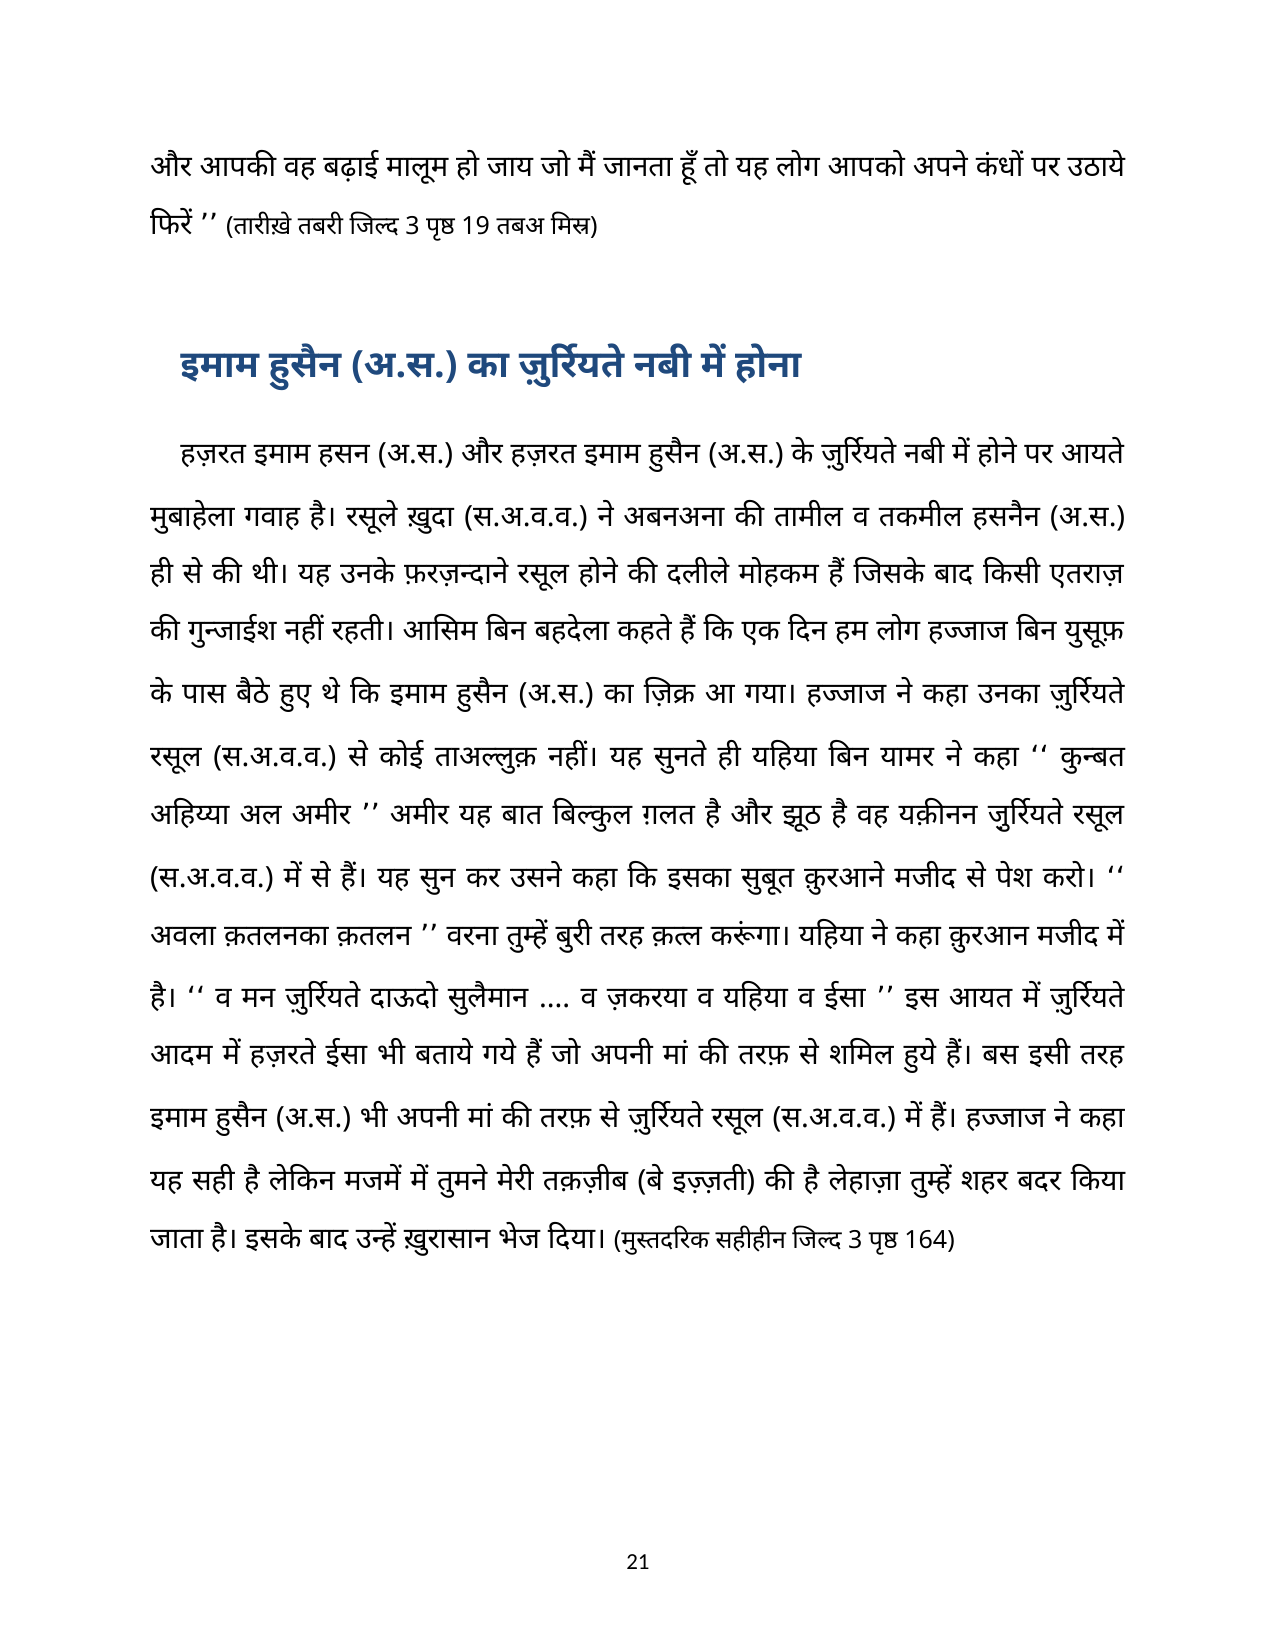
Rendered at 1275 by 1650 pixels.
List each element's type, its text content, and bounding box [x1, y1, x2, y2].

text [150, 150, 1125, 246]
text हज़रत इमाम हसन (अ.स.) और हज़रत इमाम हुसैन (अ.स.) के ज़ुर्रियते नबी में होने पर आयते मुबाहेला गवाह है। रसूले ख़ुदा (स.अ.व.व.) ने अबनअना की तामील व तकमील हसनैन (अ.स.) ही से की थी। यह उनके फ़रज़न्दाने रसूल होने की दलीले मोहकम हैं जिसके बाद किसी एतराज़ की गुन्जाईश नहीं रहती। आसिम बिन बहदेला कहते हैं कि एक दिन हम लोग हज्जाज बिन युसूफ़ के पास बैठे हुए थे कि इमाम हुसैन (अ.स.) का ज़िक्र आ गया। हज्जाज ने कहा उनका ज़ुर्रियते रसूल (स.अ.व.व.) से कोई ताअल्लुक़ नहीं। यह सुनते ही यहिया बिन यामर ने कहा ‘‘ कुन्बत अहिय्या अल अमीर ’’ अमीर यह बात बिल्कुल ग़लत है और झूठ है वह यक़ीनन जु़र्रियते रसूल (स.अ.व.व.) में से हैं। यह सुन कर उसने कहा कि इसका सुबूत क़ुरआने मजीद से पेश करो। ‘‘ अवला क़तलनका क़तलन ’’ वरना तुम्हें बुरी तरह क़त्ल करूंगा। यहिया ने कहा क़ुरआन मजीद में है। ‘‘ व मन ज़ुर्रियते दाऊदो सुलैमान .... व ज़करया व यहिया व ईसा ’’ इस आयत में ज़ुर्रियते आदम में हज़रते ईसा भी बताये गये हैं जो अपनी मां की तरफ़ से शमिल हुये हैं। बस इसी तरह इमाम हुसैन (अ.स.) भी अपनी मां की तरफ़ से ज़ुर्रियते रसूल (स.अ.व.व.) में हैं। हज्जाज ने कहा यह सही है लेकिन मजमें में तुमने मेरी तक़ज़ीब (बे इज़्ज़ती) की है लेहाज़ा तुम्हें शहर बदर किया जाता है। इसके बाद उन्हें ख़ुरासान भेज दिया। (मुस्तदरिक सहीहीन जिल्द 3 पृष्ठ 164) [150, 433, 1125, 1260]
subtitle इमाम हुसैन (अ.स.) का ज़ुर्रियते नबी में होना [150, 337, 1125, 393]
